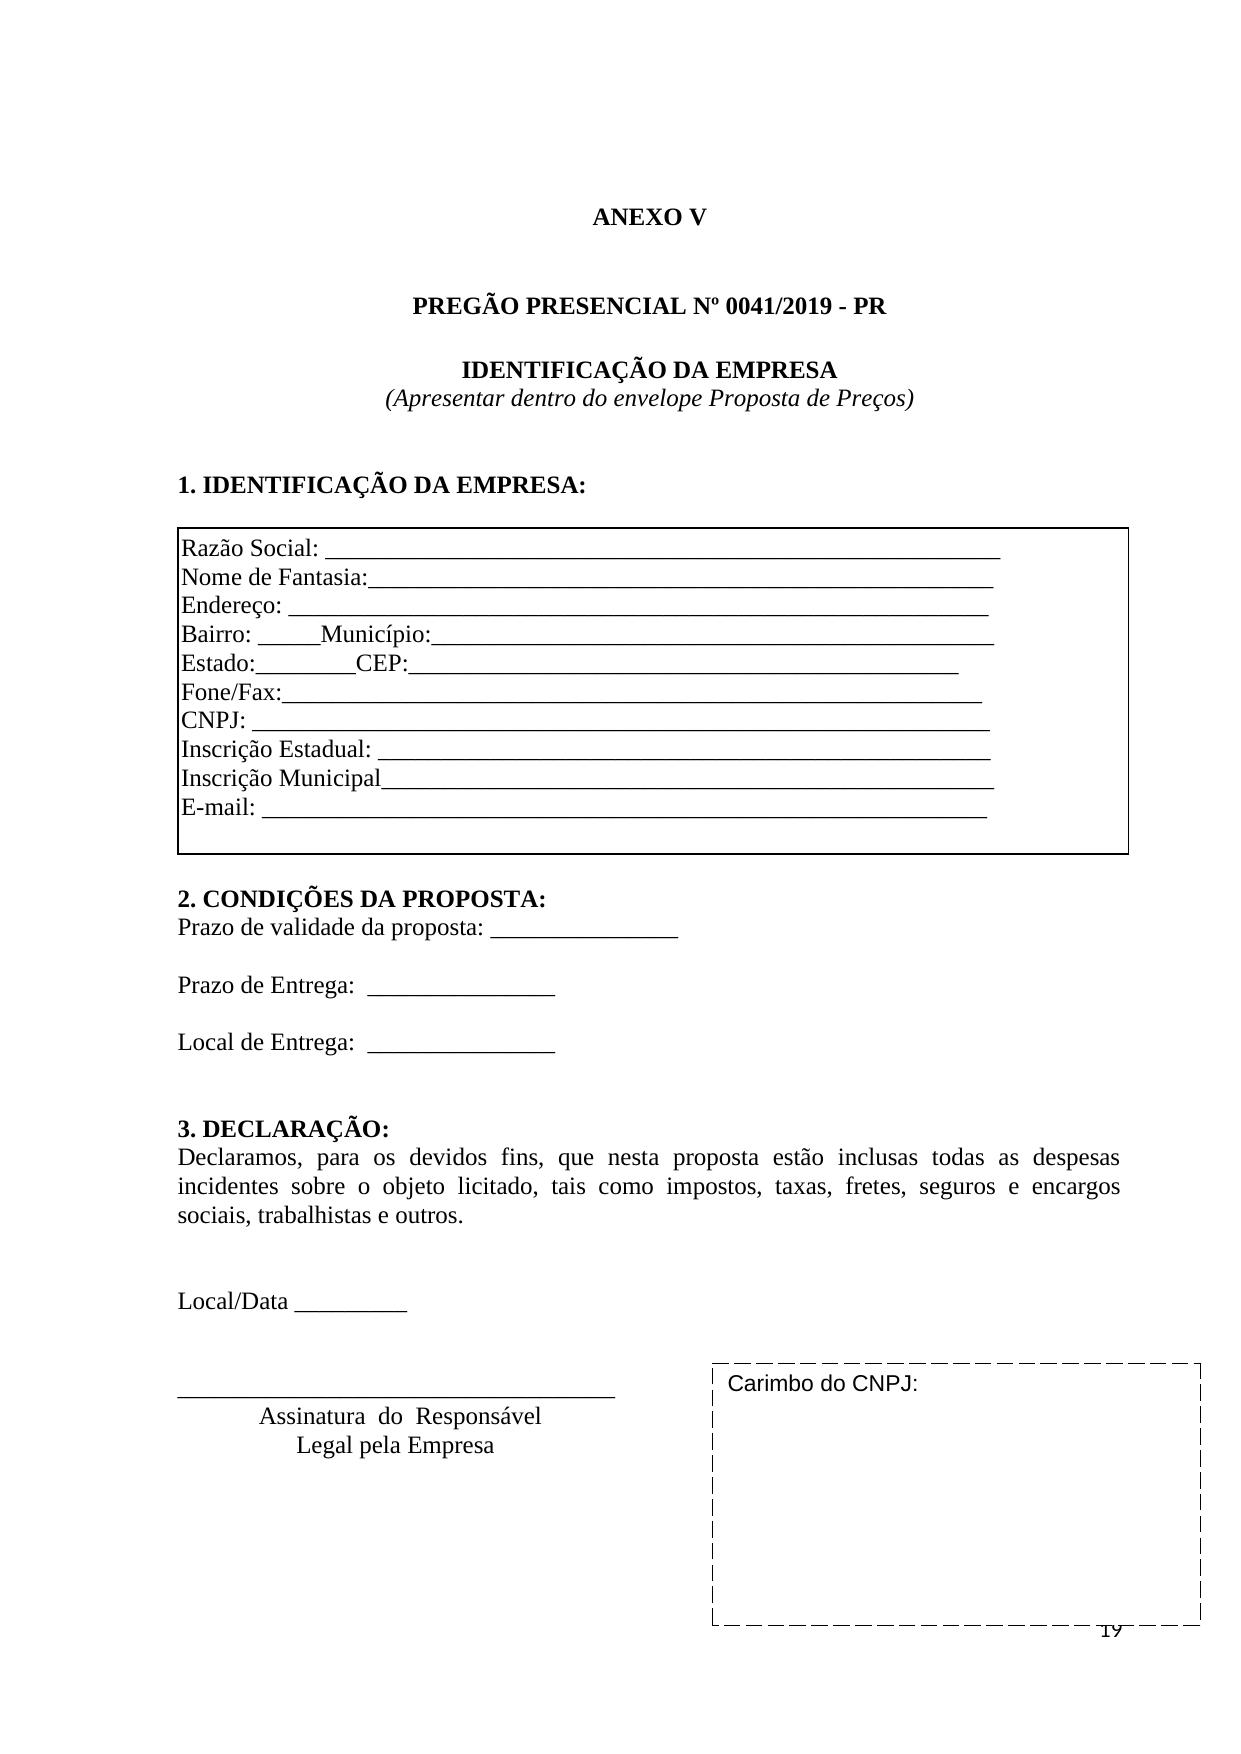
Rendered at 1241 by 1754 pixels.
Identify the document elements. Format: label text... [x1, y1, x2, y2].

text ANEXO V [177, 202, 1122, 231]
text Inscrição Estadual: _________________________________________________ [181, 734, 1126, 763]
text Razão Social: ______________________________________________________ [179, 531, 1128, 562]
text Estado:________CEP:____________________________________________ Fone/Fax:________________________________________________________ [181, 648, 1126, 706]
text Prazo de validade da proposta: _______________ [177, 912, 1122, 941]
text Declaramos, para os devidos fins, que nesta proposta estão inclusas todas as despesas incidentes sobre o objeto licitado, tais como impostos, taxas, fretes, seguros e encargos sociais, trabalhistas e outros. [177, 1142, 1122, 1229]
text 3. DECLARAÇÃO: [177, 1114, 1122, 1142]
text Inscrição Municipal_________________________________________________ [181, 763, 1126, 792]
text 2. CONDIÇÕES DA PROPOSTA: [177, 884, 1122, 912]
text IDENTIFICAÇÃO DA EMPRESA [177, 355, 1122, 383]
text Prazo de Entrega: _______________ [177, 970, 1122, 999]
text Local de Entrega: _______________ [177, 1027, 1122, 1056]
text Assinatura do Responsável [177, 1401, 712, 1430]
text Nome de Fantasia:__________________________________________________ [181, 562, 1126, 591]
text CNPJ: ___________________________________________________________ [181, 706, 1126, 734]
text PREGÃO PRESENCIAL Nº 0041/2019 - PR [177, 291, 1122, 320]
text Local/Data _________ [177, 1286, 1122, 1315]
text Legal pela Empresa [177, 1430, 712, 1459]
text 1. IDENTIFICAÇÃO DA EMPRESA: [177, 470, 1122, 498]
text ___________________________________ [177, 1372, 712, 1401]
text Bairro: _____Município:_____________________________________________ [181, 619, 1126, 648]
text Endereço: ________________________________________________________ [181, 591, 1126, 619]
text E-mail: __________________________________________________________ [181, 792, 1126, 821]
text (Apresentar dentro do envelope Proposta de Preços) [177, 383, 1122, 412]
